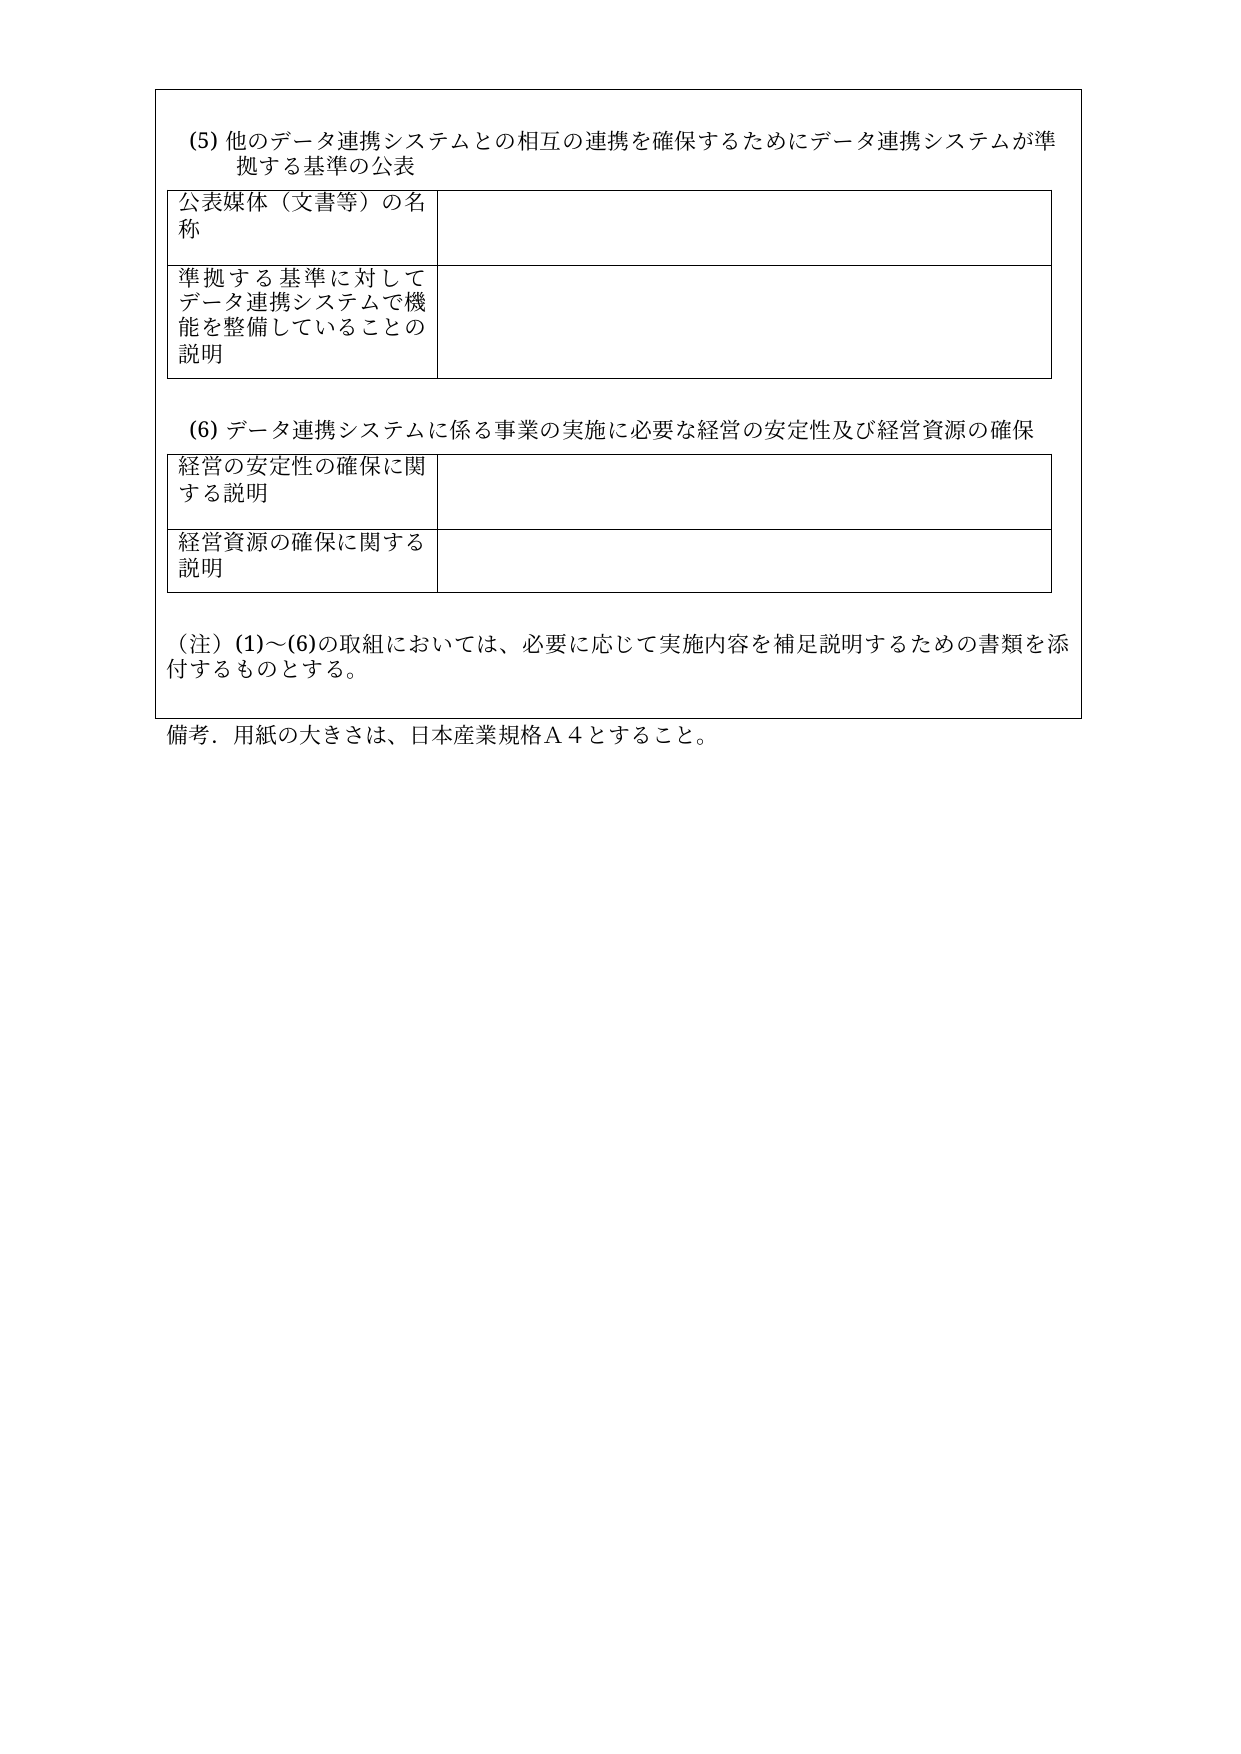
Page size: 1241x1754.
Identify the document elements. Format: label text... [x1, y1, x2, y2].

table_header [156, 90, 1081, 717]
text 備考．用紙の大きさは、日本産業規格Ａ４とすること。 [167, 719, 1070, 750]
